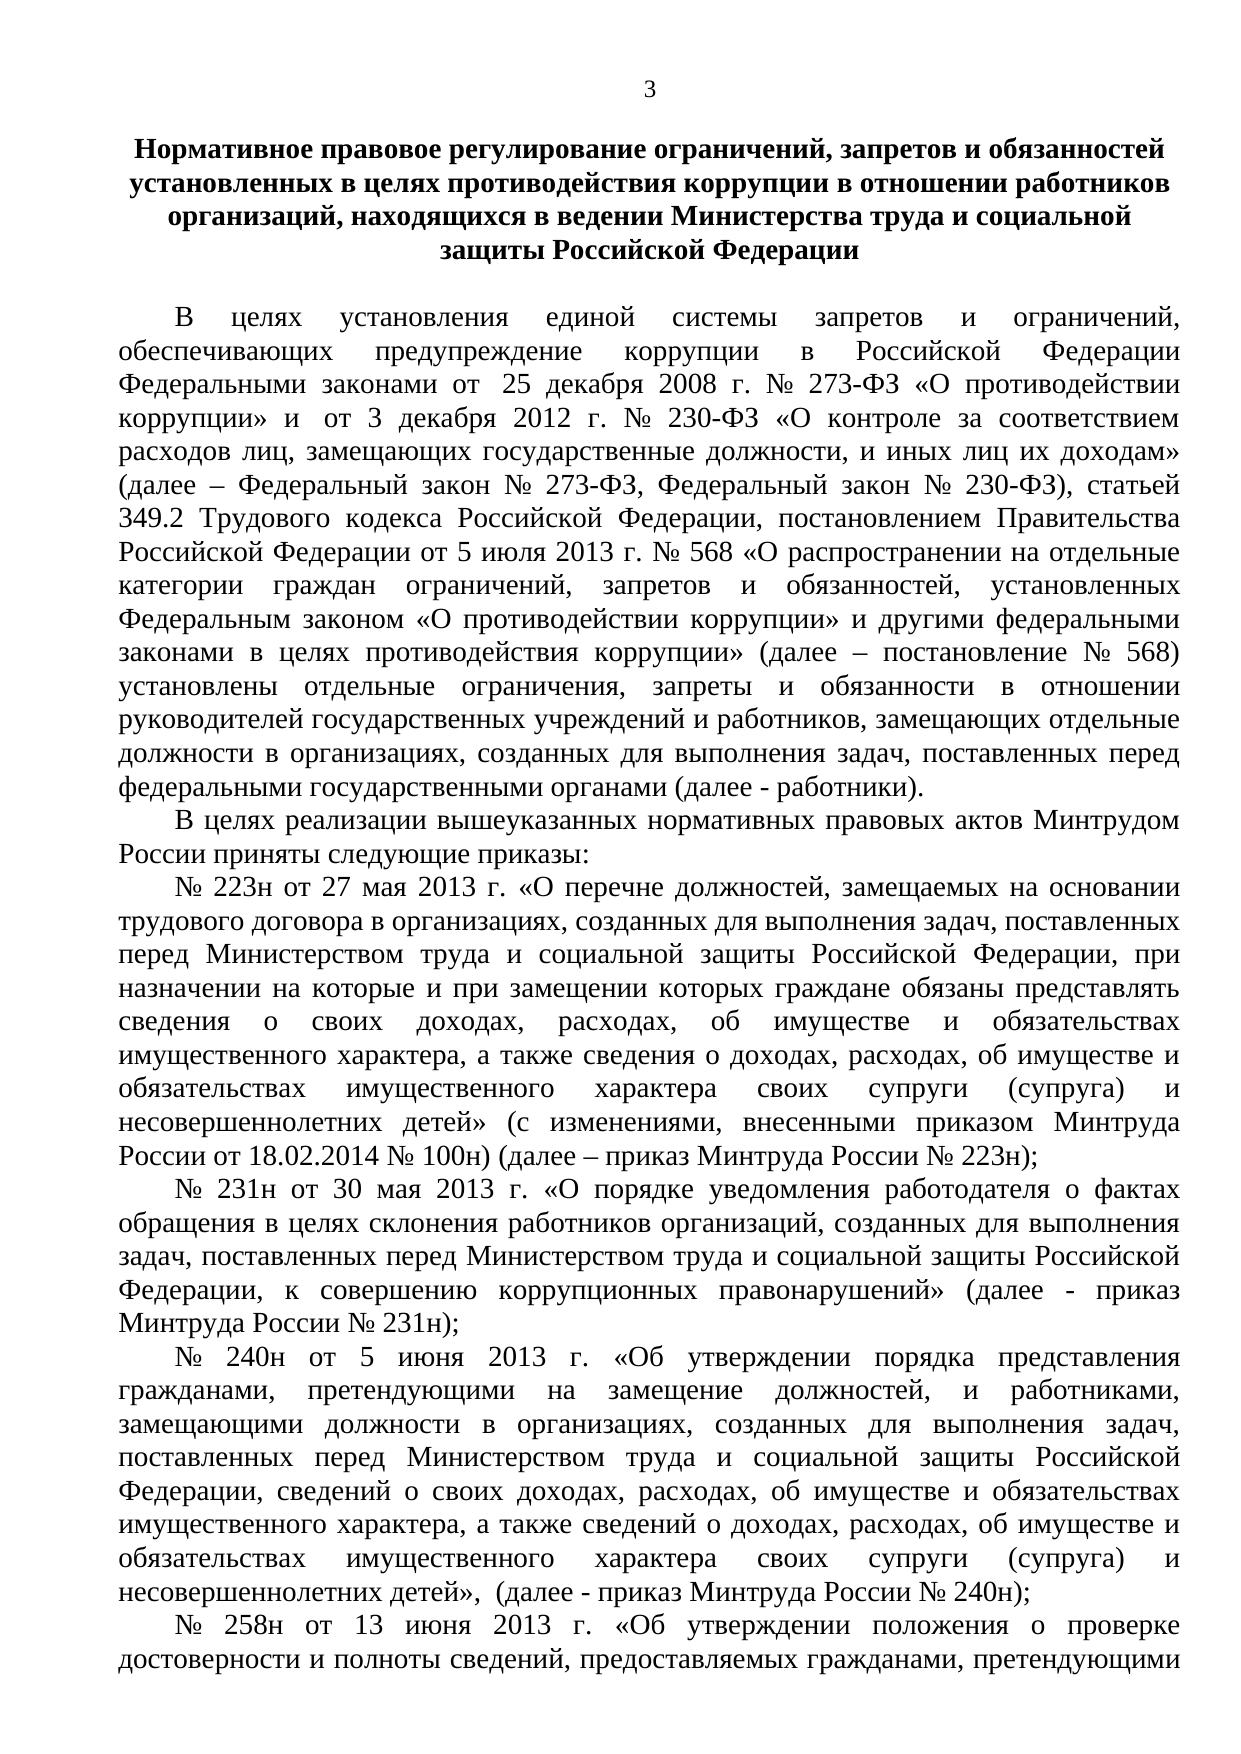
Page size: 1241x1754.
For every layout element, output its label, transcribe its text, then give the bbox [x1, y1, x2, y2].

text № 231н от 30 мая 2013 г. «О порядке уведомления работодателя о фактах обращения в целях склонения работников организаций, созданных для выполнения задач, поставленных перед Министерством труда и социальной защиты Российской Федерации, к совершению коррупционных правонарушений» (далее - приказ Минтруда России № 231н); [118, 1171, 1181, 1339]
text Нормативное правовое регулирование ограничений, запретов и обязанностей установленных в целях противодействия коррупции в отношении работников организаций, находящихся в ведении Министерства труда и социальной защиты Российской Федерации [118, 131, 1181, 266]
text В целях реализации вышеуказанных нормативных правовых актов Минтрудом России приняты следующие приказы: [118, 802, 1181, 869]
text № 223н от 27 мая 2013 г. «О перечне должностей, замещаемых на основании трудового договора в организациях, созданных для выполнения задач, поставленных перед Министерством труда и социальной защиты Российской Федерации, при назначении на которые и при замещении которых граждане обязаны представлять сведения о своих доходах, расходах, об имуществе и обязательствах имущественного характера, а также сведения о доходах, расходах, об имуществе и обязательствах имущественного характера своих супруги (супруга) и несовершеннолетних детей» (с изменениями, внесенными приказом Минтруда России от 18.02.2014 № 100н) (далее – приказ Минтруда России № 223н); [118, 869, 1181, 1171]
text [118, 1607, 1181, 1674]
text № 240н от 5 июня 2013 г. «Об утверждении порядка представления гражданами, претендующими на замещение должностей, и работниками, замещающими должности в организациях, созданных для выполнения задач, поставленных перед Министерством труда и социальной защиты Российской Федерации, сведений о своих доходах, расходах, об имуществе и обязательствах имущественного характера, а также сведений о доходах, расходах, об имуществе и обязательствах имущественного характера своих супруги (супруга) и несовершеннолетних детей», (далее - приказ Минтруда России № 240н); [118, 1339, 1181, 1607]
text В целях установления единой системы запретов и ограничений, обеспечивающих предупреждение коррупции в Российской Федерации Федеральными законами от 25 декабря 2008 г. № 273-ФЗ «О противодействии коррупции» и от 3 декабря 2012 г. № 230-ФЗ «О контроле за соответствием расходов лиц, замещающих государственные должности, и иных лиц их доходам» (далее – Федеральный закон № 273-ФЗ, Федеральный закон № 230-ФЗ), статьей 349.2 Трудового кодекса Российской Федерации, постановлением Правительства Российской Федерации от 5 июля 2013 г. № 568 «О распространении на отдельные категории граждан ограничений, запретов и обязанностей, установленных Федеральным законом «О противодействии коррупции» и другими федеральными законами в целях противодействия коррупции» (далее – постановление № 568) установлены отдельные ограничения, запреты и обязанности в отношении руководителей государственных учреждений и работников, замещающих отдельные должности в организациях, созданных для выполнения задач, поставленных перед федеральными государственными органами (далее - работники). [118, 299, 1181, 802]
